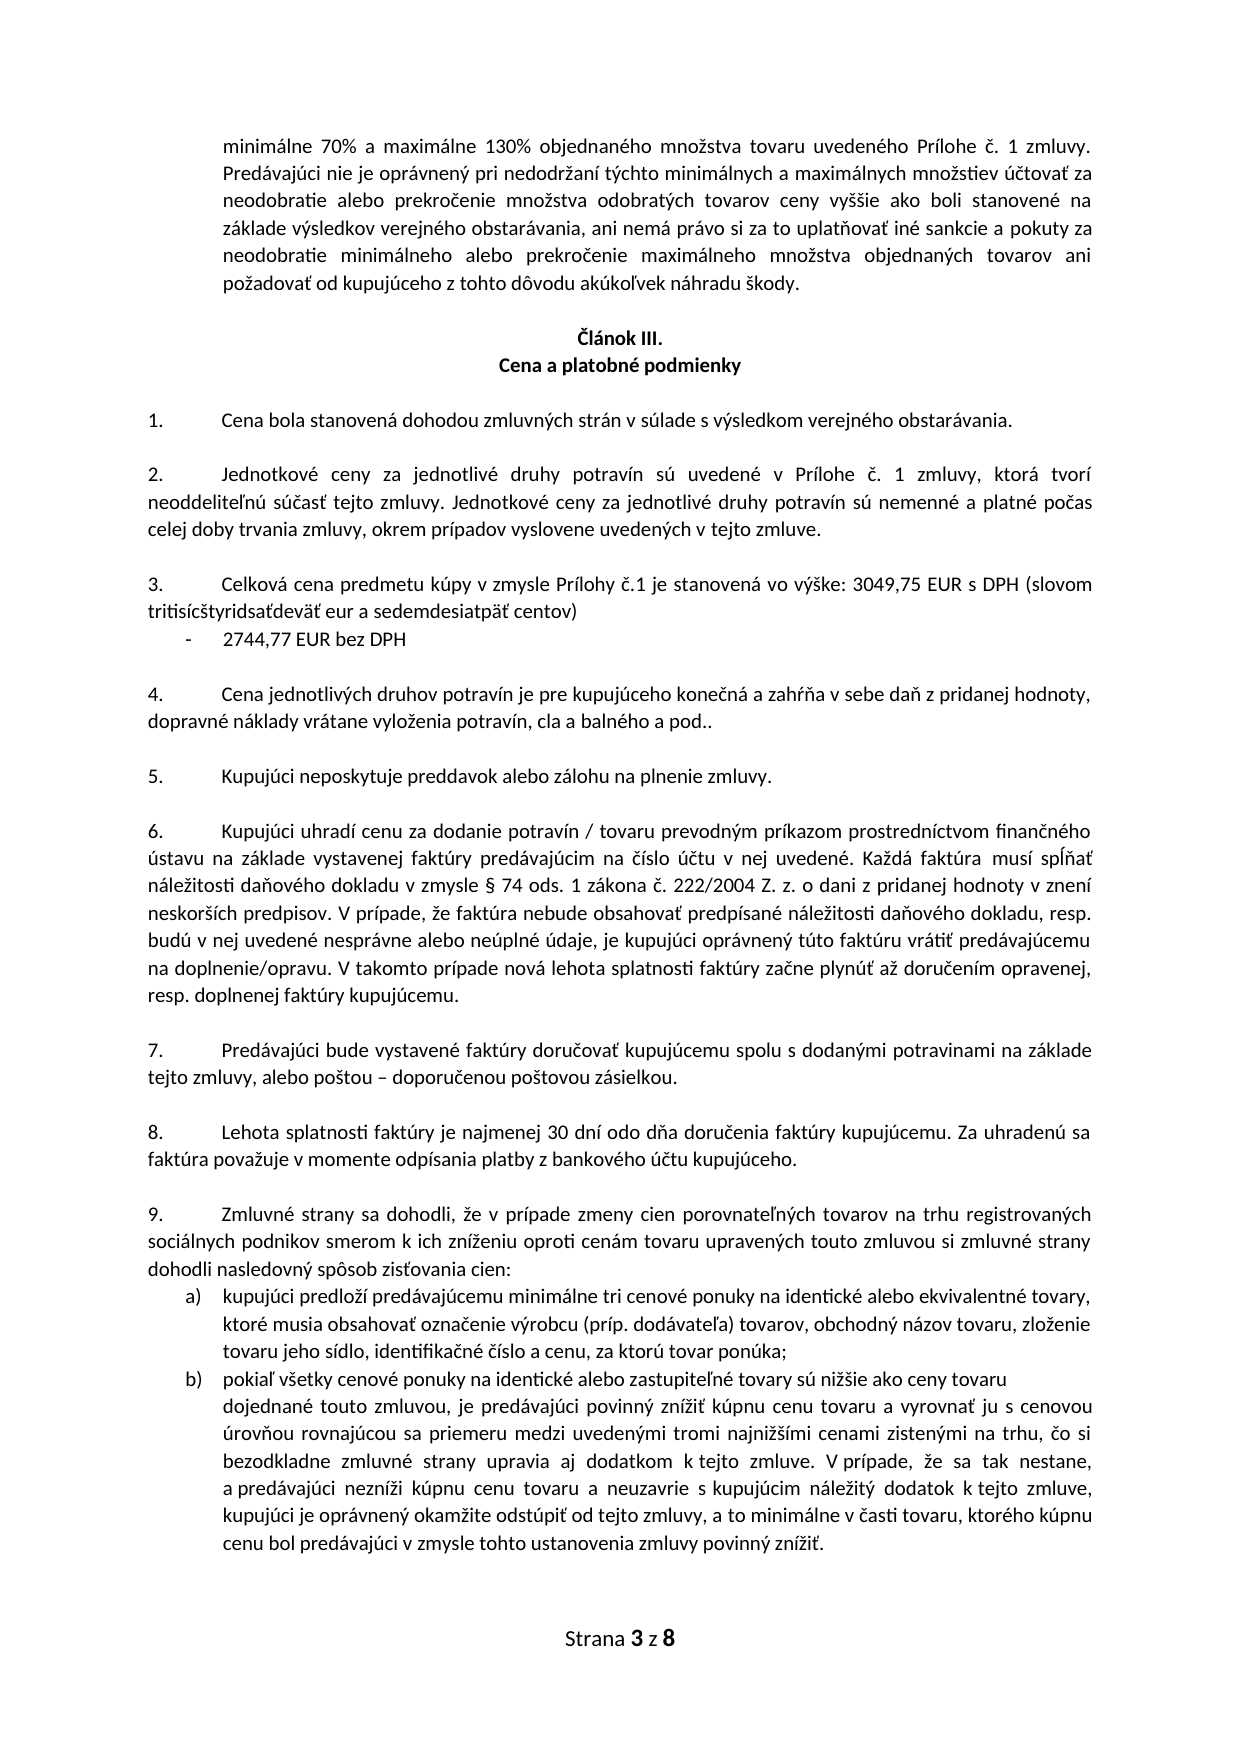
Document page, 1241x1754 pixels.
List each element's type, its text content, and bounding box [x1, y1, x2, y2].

list pokiaľ všetky cenové ponuky na identické alebo zastupiteľné tovary sú nižšie ako ceny tovaru [185, 1366, 1093, 1391]
list Lehota splatnosti faktúry je najmenej 30 dní odo dňa doručenia faktúry kupujúcemu. Za uhradenú sa faktúra považuje v momente odpísania platby z bankového účtu kupujúceho. [148, 1119, 1093, 1172]
list Cena bola stanovená dohodou zmluvných strán v súlade s výsledkom verejného obstarávania. [148, 407, 1093, 432]
list Cena a platobné podmienky [148, 352, 1093, 377]
list Cena jednotlivých druhov potravín je pre kupujúceho konečná a zahŕňa v sebe daň z pridanej hodnoty, dopravné náklady vrátane vyloženia potravín, cla a balného a pod.. [148, 681, 1093, 734]
list Celková cena predmetu kúpy v zmysle Prílohy č.1 je stanovená vo výške: 3049,75 EUR s DPH (slovom tritisícštyridsaťdeväť eur a sedemdesiatpäť centov) [148, 571, 1093, 624]
list Zmluvné strany sa dohodli, že v prípade zmeny cien porovnateľných tovarov na trhu registrovaných sociálnych podnikov smerom k ich zníženiu oproti cenám tovaru upravených touto zmluvou si zmluvné strany dohodli nasledovný spôsob zisťovania cien: [148, 1201, 1093, 1282]
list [185, 133, 1093, 295]
list kupujúci predloží predávajúcemu minimálne tri cenové ponuky na identické alebo ekvivalentné tovary, ktoré musia obsahovať označenie výrobcu (príp. dodávateľa) tovarov, obchodný názov tovaru, zloženie tovaru jeho sídlo, identifikačné číslo a cenu, za ktorú tovar ponúka; [185, 1283, 1093, 1364]
list Kupujúci uhradí cenu za dodanie potravín / tovaru prevodným príkazom prostredníctvom finančného ústavu na základe vystavenej faktúry predávajúcim na číslo účtu v nej uvedené. Každá faktúra musí spĺňať náležitosti daňového dokladu v zmysle § 74 ods. 1 zákona č. 222/2004 Z. z. o dani z pridanej hodnoty v znení neskorších predpisov. V prípade, že faktúra nebude obsahovať predpísané náležitosti daňového dokladu, resp. budú v nej uvedené nesprávne alebo neúplné údaje, je kupujúci oprávnený túto faktúru vrátiť predávajúcemu na doplnenie/opravu. V takomto prípade nová lehota splatnosti faktúry začne plynúť až doručením opravenej, resp. doplnenej faktúry kupujúcemu. [148, 818, 1093, 1008]
list 2744,77 EUR bez DPH [185, 626, 1093, 651]
list Jednotkové ceny za jednotlivé druhy potravín sú uvedené v Prílohe č. 1 zmluvy, ktorá tvorí neoddeliteľnú súčasť tejto zmluvy. Jednotkové ceny za jednotlivé druhy potravín sú nemenné a platné počas celej doby trvania zmluvy, okrem prípadov vyslovene uvedených v tejto zmluve. [148, 462, 1093, 542]
list Článok III. [148, 325, 1093, 350]
list Predávajúci bude vystavené faktúry doručovať kupujúcemu spolu s dodanými potravinami na základe tejto zmluvy, alebo poštou – doporučenou poštovou zásielkou. [148, 1037, 1093, 1090]
list dojednané touto zmluvou, je predávajúci povinný znížiť kúpnu cenu tovaru a vyrovnať ju s cenovou úrovňou rovnajúcou sa priemeru medzi uvedenými tromi najnižšími cenami zistenými na trhu, čo si bezodkladne zmluvné strany upravia aj dodatkom k tejto zmluve. V prípade, že sa tak nestane, a predávajúci nezníži kúpnu cenu tovaru a neuzavrie s kupujúcim náležitý dodatok k tejto zmluve, kupujúci je oprávnený okamžite odstúpiť od tejto zmluvy, a to minimálne v časti tovaru, ktorého kúpnu cenu bol predávajúci v zmysle tohto ustanovenia zmluvy povinný znížiť. [223, 1393, 1093, 1556]
list Kupujúci neposkytuje preddavok alebo zálohu na plnenie zmluvy. [148, 763, 1093, 788]
